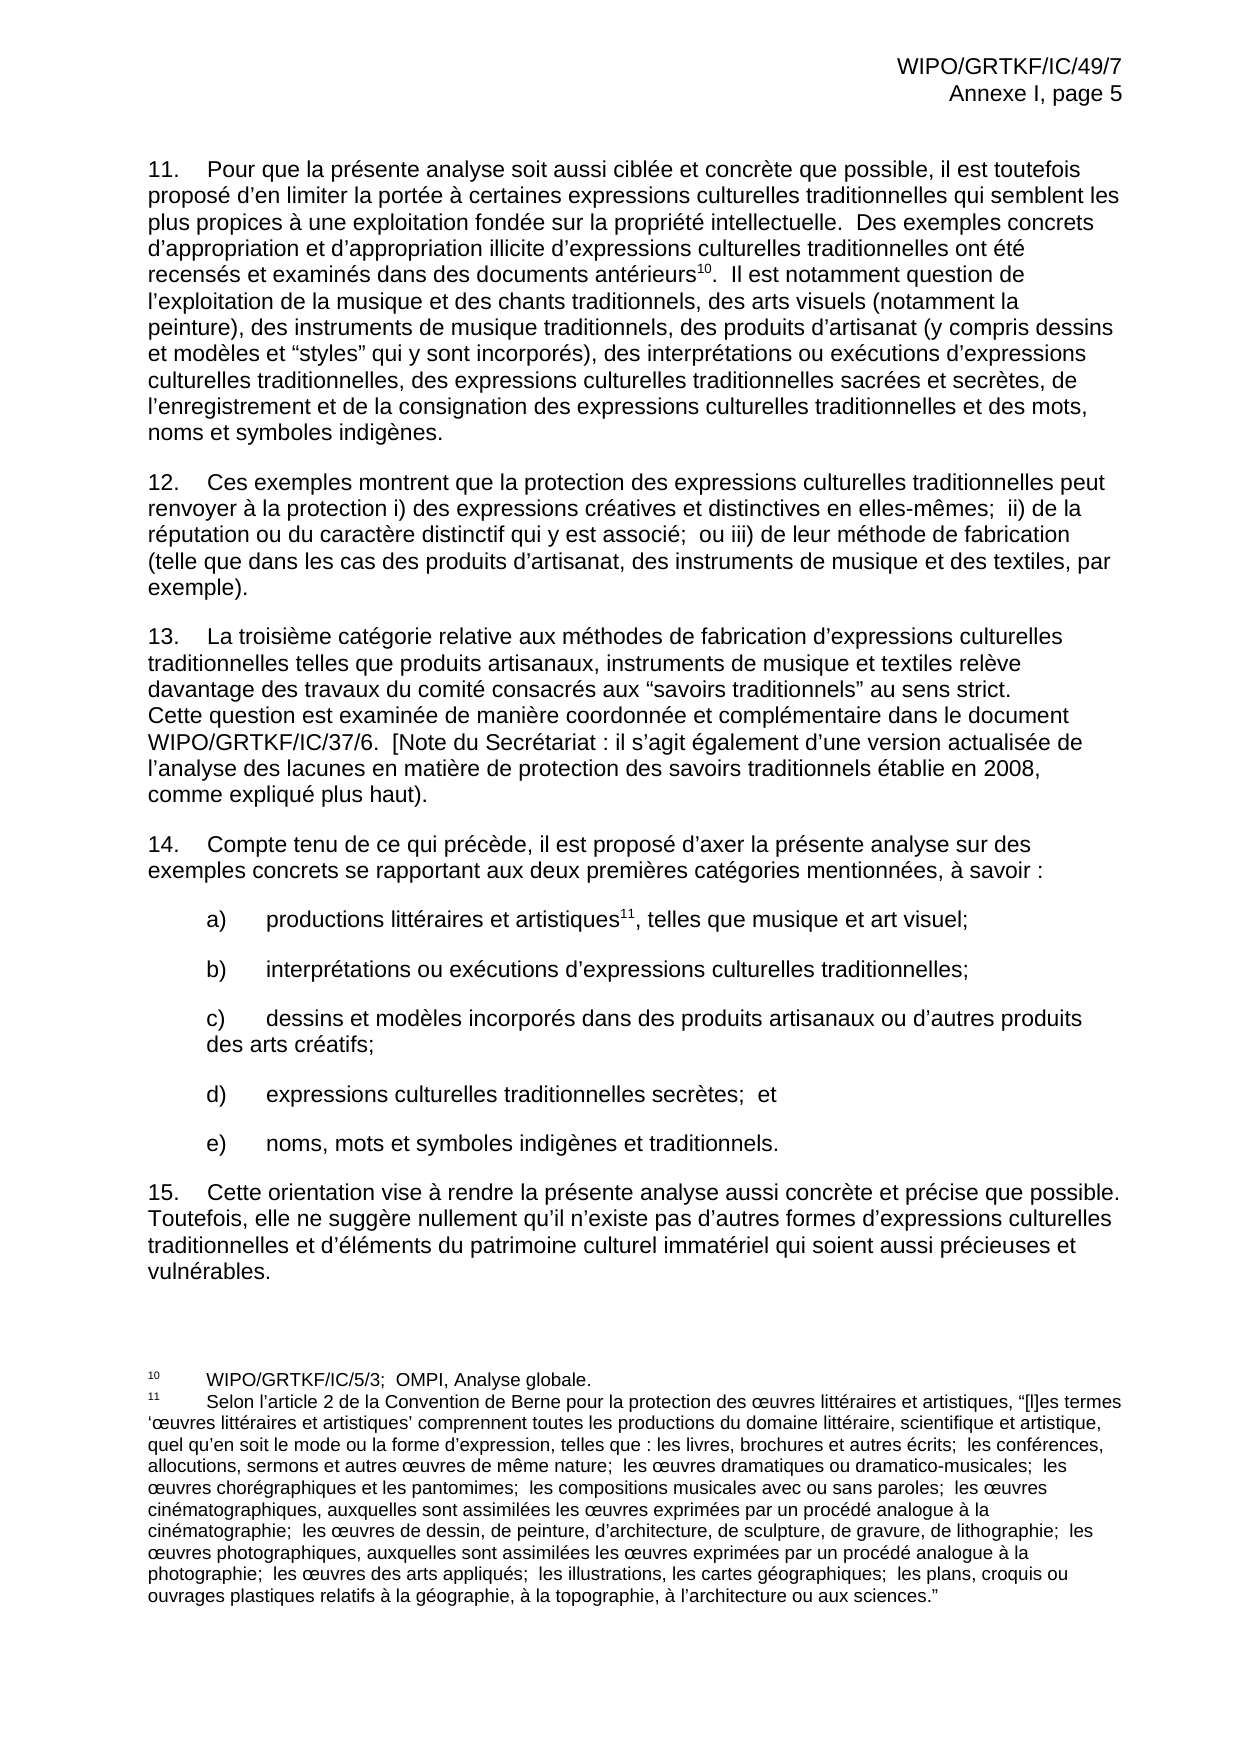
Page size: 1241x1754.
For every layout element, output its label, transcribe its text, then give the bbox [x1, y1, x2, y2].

list noms, mots et symboles indigènes et traditionnels. [206, 1130, 1122, 1156]
text Cette orientation vise à rendre la présente analyse aussi concrète et précise que possible. Toutefois, elle ne suggère nullement qu’il n’existe pas d’autres formes d’expressions culturelles traditionnelles et d’éléments du patrimoine culturel immatériel qui soient aussi précieuses et vulnérables. [148, 1179, 1122, 1284]
list interprétations ou exécutions d’expressions culturelles traditionnelles; [206, 956, 1122, 982]
text Compte tenu de ce qui précède, il est proposé d’axer la présente analyse sur des exemples concrets se rapportant aux deux premières catégories mentionnées, à savoir : [148, 831, 1122, 883]
list expressions culturelles traditionnelles secrètes; et [206, 1081, 1122, 1107]
list dessins et modèles incorporés dans des produits artisanaux ou d’autres produits des arts créatifs; [206, 1005, 1122, 1058]
text Ces exemples montrent que la protection des expressions culturelles traditionnelles peut renvoyer à la protection i) des expressions créatives et distinctives en elles-mêmes; ii) de la réputation ou du caractère distinctif qui y est associé; ou iii) de leur méthode de fabrication (telle que dans les cas des produits d’artisanat, des instruments de musique et des textiles, par exemple). [148, 469, 1122, 600]
text La troisième catégorie relative aux méthodes de fabrication d’expressions culturelles traditionnelles telles que produits artisanaux, instruments de musique et textiles relève davantage des travaux du comité consacrés aux “savoirs traditionnels” au sens strict. Cette question est examinée de manière coordonnée et complémentaire dans le document WIPO/GRTKF/IC/37/6. [Note du Secrétariat : il s’agit également d’une version actualisée de l’analyse des lacunes en matière de protection des savoirs traditionnels établie en 2008, comme expliqué plus haut). [148, 623, 1122, 808]
text Pour que la présente analyse soit aussi ciblée et concrète que possible, il est toutefois proposé d’en limiter la portée à certaines expressions culturelles traditionnelles qui semblent les plus propices à une exploitation fondée sur la propriété intellectuelle. Des exemples concrets d’appropriation et d’appropriation illicite d’expressions culturelles traditionnelles ont été recensés et examinés dans des documents antérieurs. Il est notamment question de l’exploitation de la musique et des chants traditionnels, des arts visuels (notamment la peinture), des instruments de musique traditionnels, des produits d’artisanat (y compris dessins et modèles et “styles” qui y sont incorporés), des interprétations ou exécutions d’expressions culturelles traditionnelles, des expressions culturelles traditionnelles sacrées et secrètes, de l’enregistrement et de la consignation des expressions culturelles traditionnelles et des mots, noms et symboles indigènes. [148, 156, 1122, 446]
list productions littéraires et artistiques, telles que musique et art visuel; [206, 906, 1122, 933]
